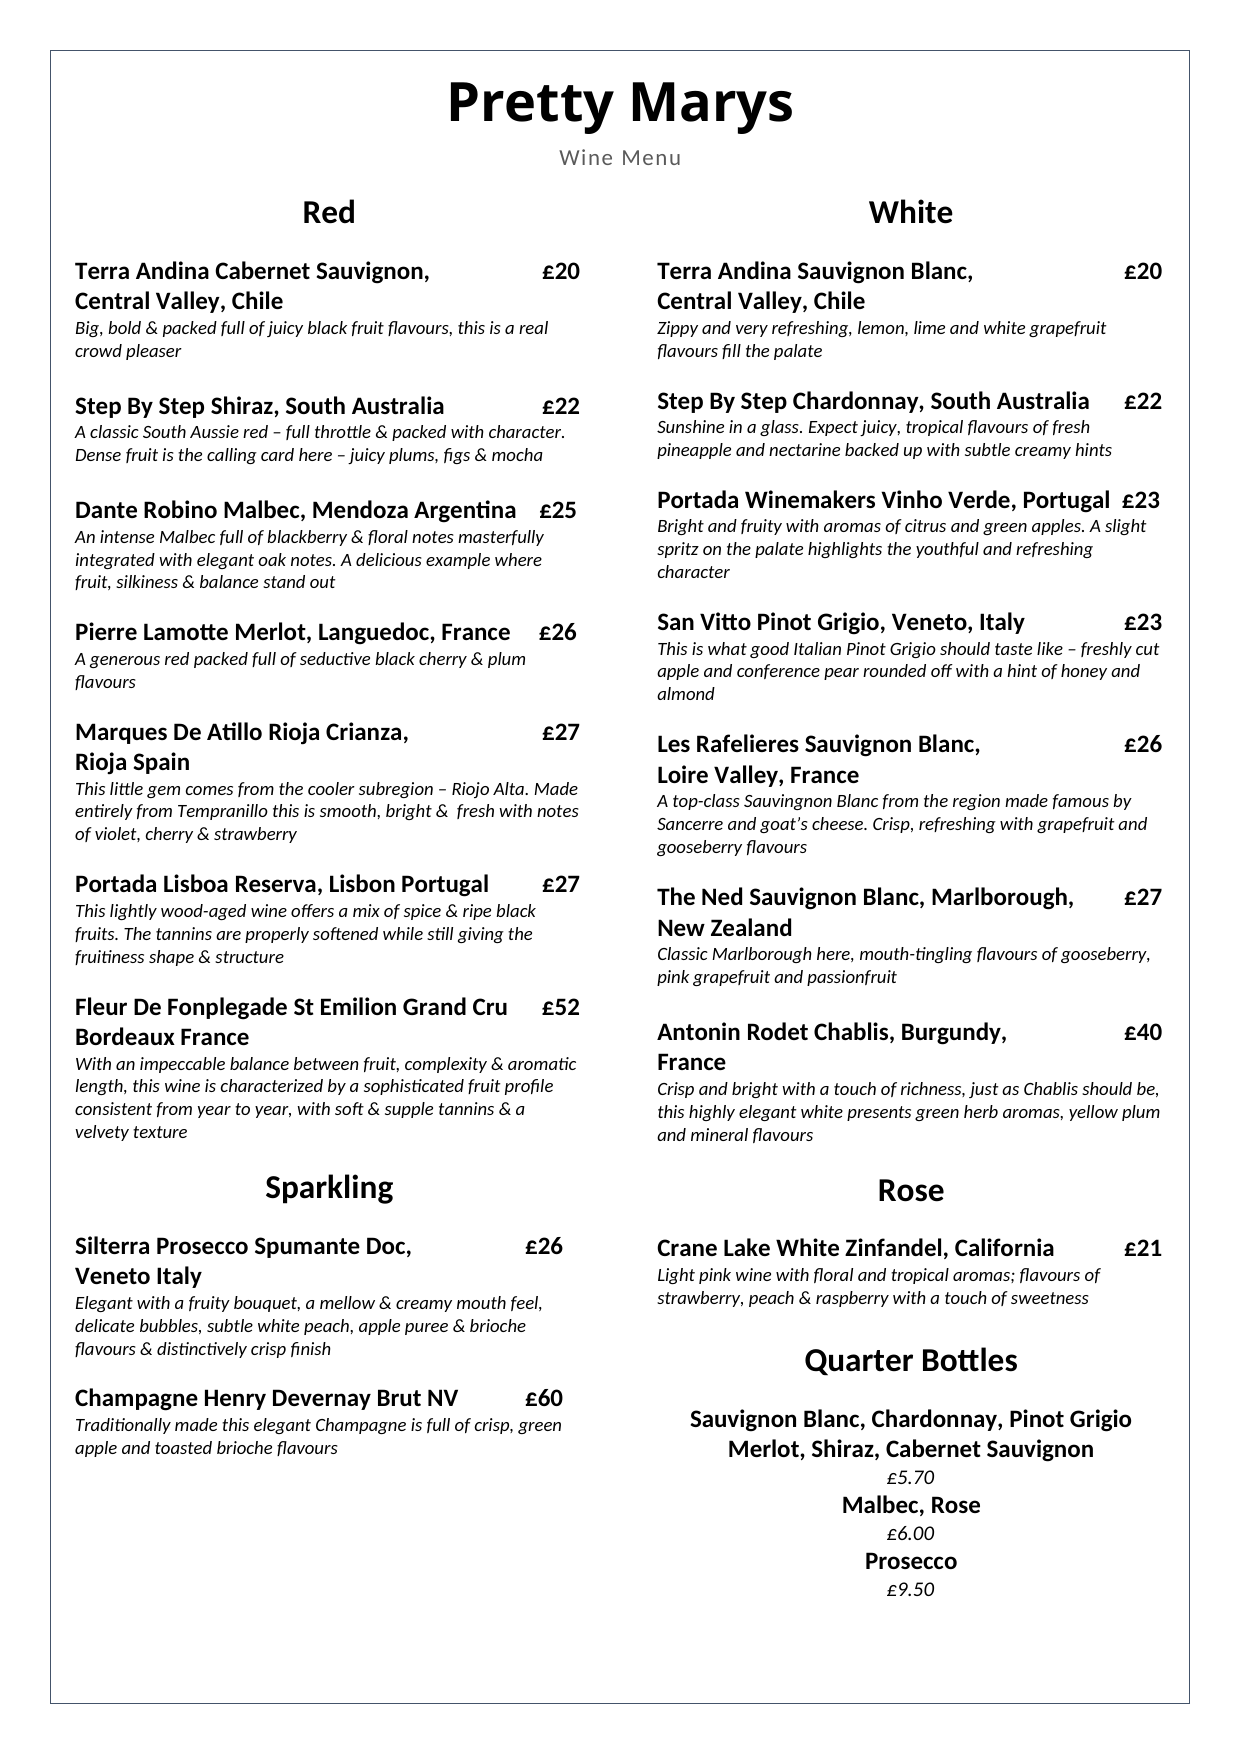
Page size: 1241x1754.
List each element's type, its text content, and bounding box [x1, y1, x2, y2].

text Light pink wine with floral and tropical aromas; flavours of strawberry, peach & raspberry with a touch of sweetness [657, 1263, 1165, 1309]
text Bordeaux France [75, 1021, 583, 1052]
text San Vitto Pinot Grigio, Veneto, Italy £23 [657, 606, 1165, 637]
text This is what good Italian Pinot Grigio should taste like – freshly cut apple and conference pear rounded off with a hint of honey and almond [657, 637, 1165, 706]
text This lightly wood-aged wine offers a mix of spice & ripe black fruits. The tannins are properly softened while still giving the fruitiness shape & structure [75, 899, 583, 968]
text Rose [657, 1169, 1165, 1209]
text £9.50 [657, 1576, 1165, 1601]
text £5.70 [657, 1464, 1165, 1489]
text Step By Step Shiraz, South Australia £22 [75, 390, 583, 420]
text A generous red packed full of seductive black cherry & plum flavours [75, 647, 583, 693]
text Crisp and bright with a touch of richness, just as Chablis should be, this highly elegant white presents green herb aromas, yellow plum and mineral flavours [657, 1077, 1165, 1146]
text Rioja Spain [75, 746, 583, 777]
text Terra Andina Sauvignon Blanc, £20 [657, 255, 1165, 286]
text Quarter Bottles [657, 1339, 1165, 1380]
text With an impeccable balance between fruit, complexity & aromatic length, this wine is characterized by a sophisticated fruit profile consistent from year to year, with soft & supple tannins & a velvety texture [75, 1052, 583, 1143]
text Portada Lisboa Reserva, Lisbon Portugal £27 [75, 868, 583, 899]
text White [657, 191, 1165, 232]
text France [657, 1047, 1165, 1077]
text Portada Winemakers Vinho Verde, Portugal £23 [657, 484, 1165, 514]
text Zippy and very refreshing, lemon, lime and white grapefruit flavours fill the palate [657, 316, 1165, 362]
text Merlot, Shiraz, Cabernet Sauvignon [657, 1433, 1165, 1464]
text £6.00 [657, 1520, 1165, 1545]
text New Zealand [657, 912, 1165, 942]
text Sauvignon Blanc, Chardonnay, Pinot Grigio [657, 1403, 1165, 1433]
text Loire Valley, France [657, 759, 1165, 789]
text Veneto Italy [75, 1260, 583, 1291]
text Terra Andina Cabernet Sauvignon, £20 [75, 255, 583, 286]
text Malbec, Rose [657, 1489, 1165, 1520]
text Big, bold & packed full of juicy black fruit flavours, this is a real crowd pleaser [75, 316, 583, 362]
text A top-class Sauvingnon Blanc from the region made famous by Sancerre and goat’s cheese. Crisp, refreshing with grapefruit and gooseberry flavours [657, 789, 1165, 858]
text Dante Robino Malbec, Mendoza Argentina £25 [75, 494, 583, 525]
text This little gem comes from the cooler subregion – Riojo Alta. Made entirely from Tempranillo this is smooth, bright & fresh with notes of violet, cherry & strawberry [75, 777, 583, 846]
text Central Valley, Chile [657, 286, 1165, 316]
text Antonin Rodet Chablis, Burgundy, £40 [657, 1016, 1165, 1047]
text Les Rafelieres Sauvignon Blanc, £26 [657, 728, 1165, 759]
text Red [75, 191, 583, 232]
text Step By Step Chardonnay, South Australia £22 [657, 385, 1165, 415]
text Champagne Henry Devernay Brut NV £60 [75, 1383, 583, 1413]
text Fleur De Fonplegade St Emilion Grand Cru £52 [75, 991, 583, 1021]
text Central Valley, Chile [75, 286, 583, 316]
text Elegant with a fruity bouquet, a mellow & creamy mouth feel, delicate bubbles, subtle white peach, apple puree & brioche flavours & distinctively crisp finish [75, 1291, 583, 1360]
text Classic Marlborough here, mouth-tingling flavours of gooseberry, pink grapefruit and passionfruit [657, 942, 1165, 988]
text The Ned Sauvignon Blanc, Marlborough, £27 [657, 881, 1165, 912]
text Crane Lake White Zinfandel, California £21 [657, 1232, 1165, 1263]
text Sparkling [75, 1166, 583, 1207]
text An intense Malbec full of blackberry & floral notes masterfully integrated with elegant oak notes. A delicious example where fruit, silkiness & balance stand out [75, 525, 583, 593]
text Prosecco [657, 1545, 1165, 1576]
text Traditionally made this elegant Champagne is full of crisp, green apple and toasted brioche flavours [75, 1413, 583, 1459]
text Bright and fruity with aromas of citrus and green apples. A slight spritz on the palate highlights the youthful and refreshing character [657, 514, 1165, 583]
text A classic South Aussie red – full throttle & packed with character. Dense fruit is the calling card here – juicy plums, figs & mocha [75, 420, 583, 466]
text Pierre Lamotte Merlot, Languedoc, France £26 [75, 616, 583, 647]
text Silterra Prosecco Spumante Doc, £26 [75, 1230, 583, 1260]
text Marques De Atillo Rioja Crianza, £27 [75, 716, 583, 746]
text Sunshine in a glass. Expect juicy, tropical flavours of fresh pineapple and nectarine backed up with subtle creamy hints [657, 415, 1165, 461]
